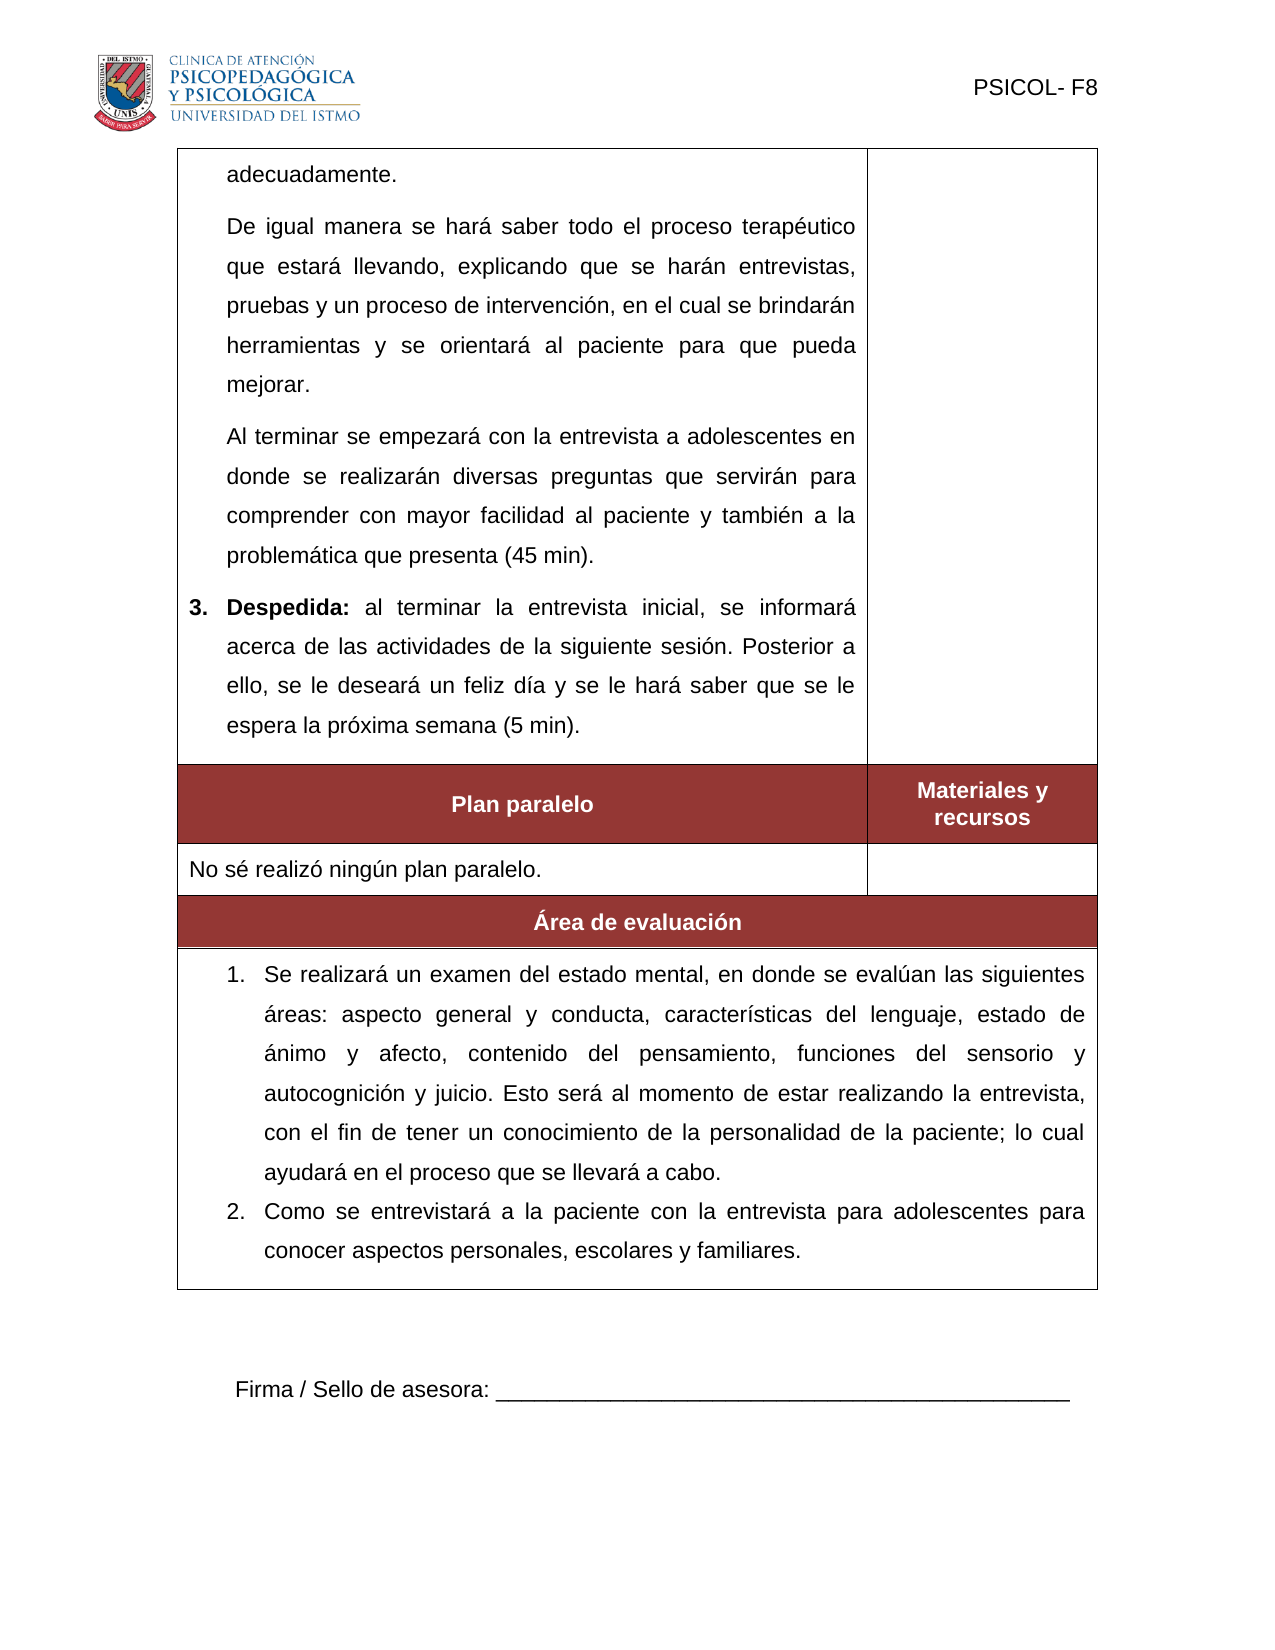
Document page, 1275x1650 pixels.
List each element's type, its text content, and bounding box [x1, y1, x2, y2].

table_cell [868, 149, 1097, 764]
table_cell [178, 149, 867, 764]
text Firma / Sello de asesora: _____________________________________________ [177, 1376, 1127, 1402]
table_cell [868, 844, 1097, 895]
table_cell Materiales y recursos [868, 765, 1097, 843]
table_cell Plan paralelo [178, 765, 867, 843]
table_cell Se realizará un examen del estado mental, en donde se evalúan las siguientes áreas: aspecto general y conducta, características del lenguaje, estado de ánimo y afecto, contenido del pensamiento, funciones del sensorio y autocognición y juicio. Esto será al momento de estar realizando la entrevista, con el fin de tener un conocimiento de la personalidad de la paciente; lo cual ayudará en el proceso que se llevará a cabo. Como se entrevistará a la paciente con la entrevista para adolescentes para conocer aspectos personales, escolares y familiares. [178, 949, 1097, 1289]
picture [42, 25, 422, 166]
table_cell Área de evaluación [178, 896, 1097, 947]
table_cell No sé realizó ningún plan paralelo. [178, 844, 867, 895]
